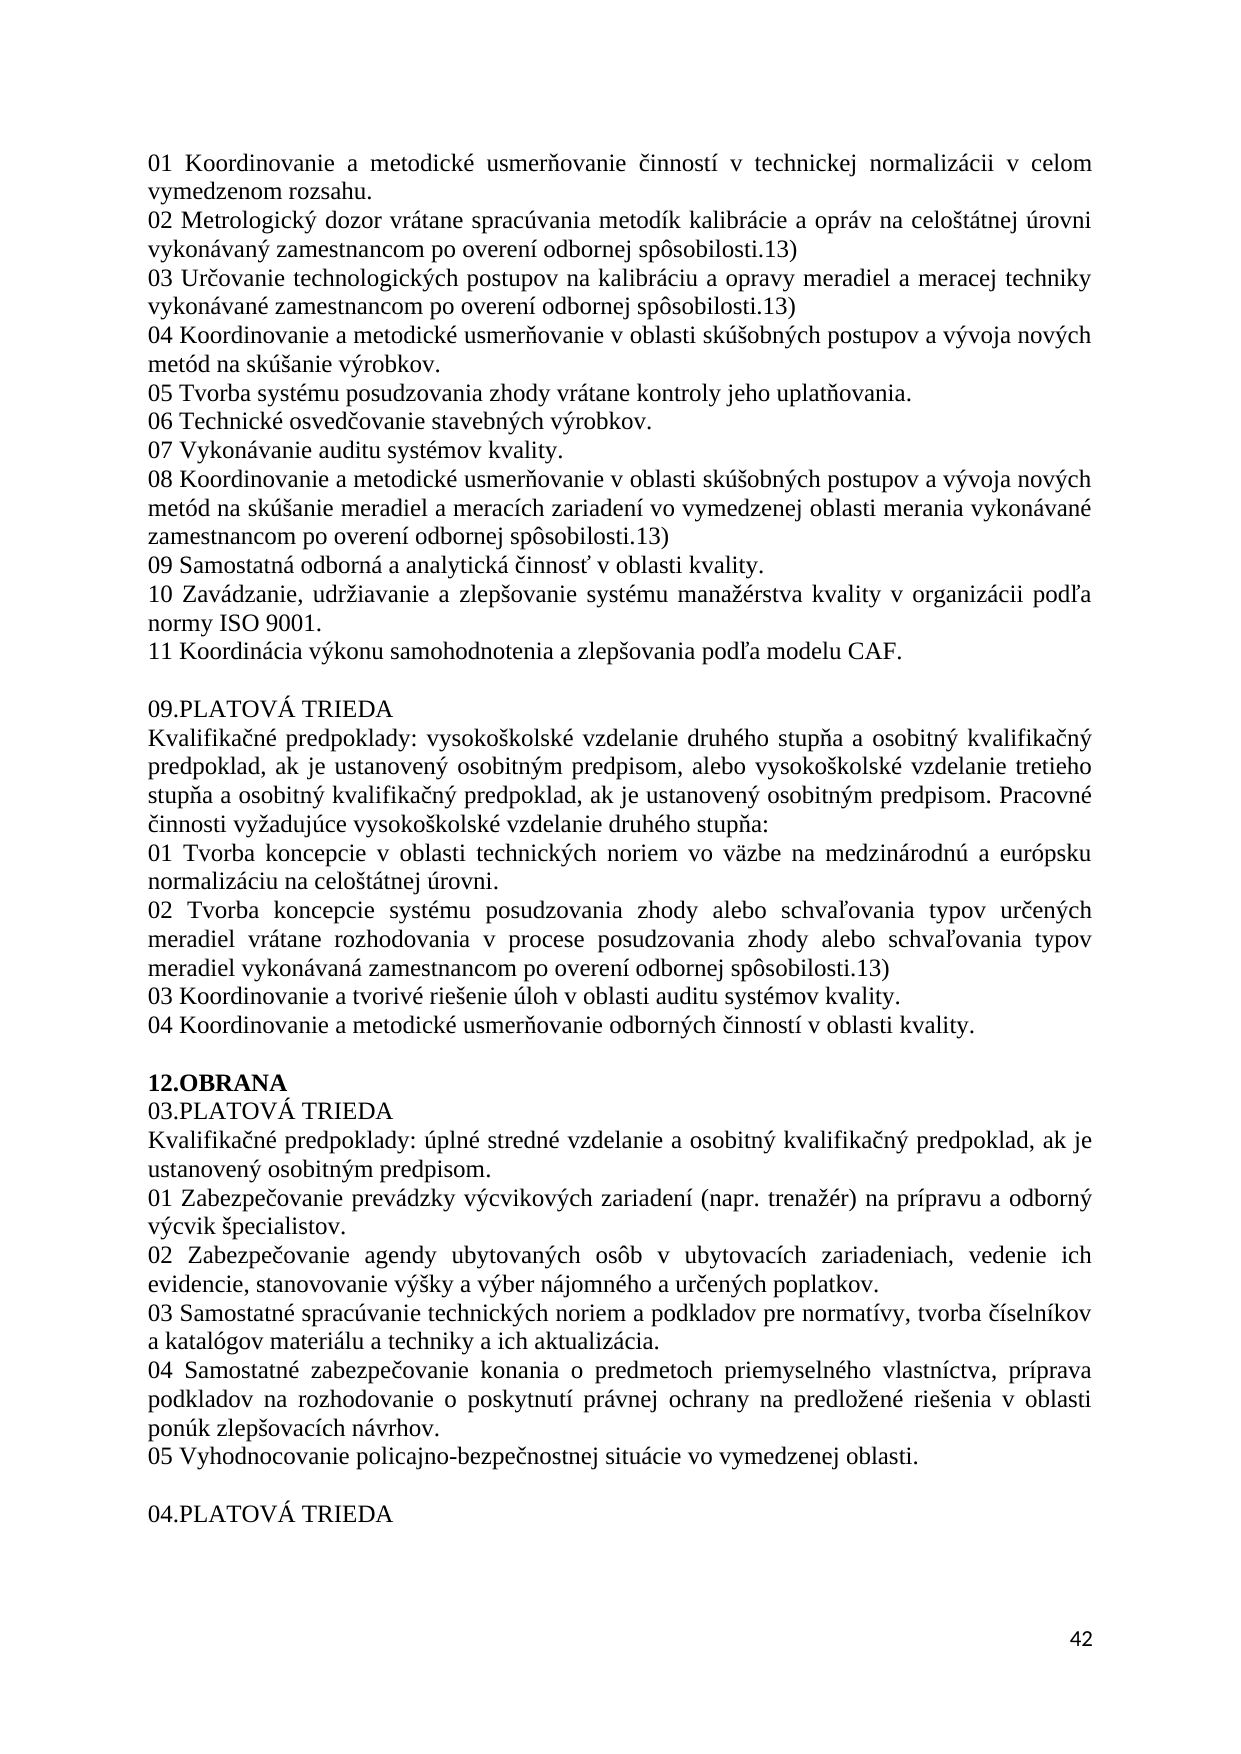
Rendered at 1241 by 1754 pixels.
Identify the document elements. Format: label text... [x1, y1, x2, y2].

text 02 Tvorba koncepcie systému posudzovania zhody alebo schvaľovania typov určených meradiel vrátane rozhodovania v procese posudzovania zhody alebo schvaľovania typov meradiel vykonávaná zamestnancom po overení odbornej spôsobilosti.13) [148, 895, 1093, 981]
text 04 Koordinovanie a metodické usmerňovanie v oblasti skúšobných postupov a vývoja nových metód na skúšanie výrobkov. [148, 320, 1093, 378]
text 01 Tvorba koncepcie v oblasti technických noriem vo väzbe na medzinárodnú a európsku normalizáciu na celoštátnej úrovni. [148, 838, 1093, 895]
text 08 Koordinovanie a metodické usmerňovanie v oblasti skúšobných postupov a vývoja nových metód na skúšanie meradiel a meracích zariadení vo vymedzenej oblasti merania vykonávané zamestnancom po overení odbornej spôsobilosti.13) [148, 464, 1093, 550]
text 11 Koordinácia výkonu samohodnotenia a zlepšovania podľa modelu CAF. [148, 636, 1093, 665]
text 05 Tvorba systému posudzovania zhody vrátane kontroly jeho uplatňovania. [148, 378, 1093, 406]
text 12.OBRANA [148, 1068, 1093, 1096]
text 09 Samostatná odborná a analytická činnosť v oblasti kvality. [148, 550, 1093, 579]
text 02 Metrologický dozor vrátane spracúvania metodík kalibrácie a opráv na celoštátnej úrovni vykonávaný zamestnancom po overení odbornej spôsobilosti.13) [148, 205, 1093, 263]
text 05 Vyhodnocovanie policajno-bezpečnostnej situácie vo vymedzenej oblasti. [148, 1441, 1093, 1470]
text 01 Zabezpečovanie prevádzky výcvikových zariadení (napr. trenažér) na prípravu a odborný výcvik špecialistov. [148, 1183, 1093, 1240]
text 04.PLATOVÁ TRIEDA [148, 1499, 1093, 1528]
text 06 Technické osvedčovanie stavebných výrobkov. [148, 406, 1093, 435]
text 03 Koordinovanie a tvorivé riešenie úloh v oblasti auditu systémov kvality. [148, 981, 1093, 1010]
text 03.PLATOVÁ TRIEDA [148, 1096, 1093, 1125]
text Kvalifikačné predpoklady: vysokoškolské vzdelanie druhého stupňa a osobitný kvalifikačný predpoklad, ak je ustanovený osobitným predpisom, alebo vysokoškolské vzdelanie tretieho stupňa a osobitný kvalifikačný predpoklad, ak je ustanovený osobitným predpisom. Pracovné činnosti vyžadujúce vysokoškolské vzdelanie druhého stupňa: [148, 723, 1093, 838]
text 02 Zabezpečovanie agendy ubytovaných osôb v ubytovacích zariadeniach, vedenie ich evidencie, stanovovanie výšky a výber nájomného a určených poplatkov. [148, 1240, 1093, 1298]
text 10 Zavádzanie, udržiavanie a zlepšovanie systému manažérstva kvality v organizácii podľa normy ISO 9001. [148, 579, 1093, 636]
text 07 Vykonávanie auditu systémov kvality. [148, 435, 1093, 464]
text 04 Samostatné zabezpečovanie konania o predmetoch priemyselného vlastníctva, príprava podkladov na rozhodovanie o poskytnutí právnej ochrany na predložené riešenia v oblasti ponúk zlepšovacích návrhov. [148, 1355, 1093, 1441]
text 09.PLATOVÁ TRIEDA [148, 694, 1093, 723]
text 01 Koordinovanie a metodické usmerňovanie činností v technickej normalizácii v celom vymedzenom rozsahu. [148, 148, 1093, 205]
text 04 Koordinovanie a metodické usmerňovanie odborných činností v oblasti kvality. [148, 1010, 1093, 1039]
text 03 Určovanie technologických postupov na kalibráciu a opravy meradiel a meracej techniky vykonávané zamestnancom po overení odbornej spôsobilosti.13) [148, 263, 1093, 320]
text 03 Samostatné spracúvanie technických noriem a podkladov pre normatívy, tvorba číselníkov a katalógov materiálu a techniky a ich aktualizácia. [148, 1298, 1093, 1355]
text Kvalifikačné predpoklady: úplné stredné vzdelanie a osobitný kvalifikačný predpoklad, ak je ustanovený osobitným predpisom. [148, 1125, 1093, 1183]
